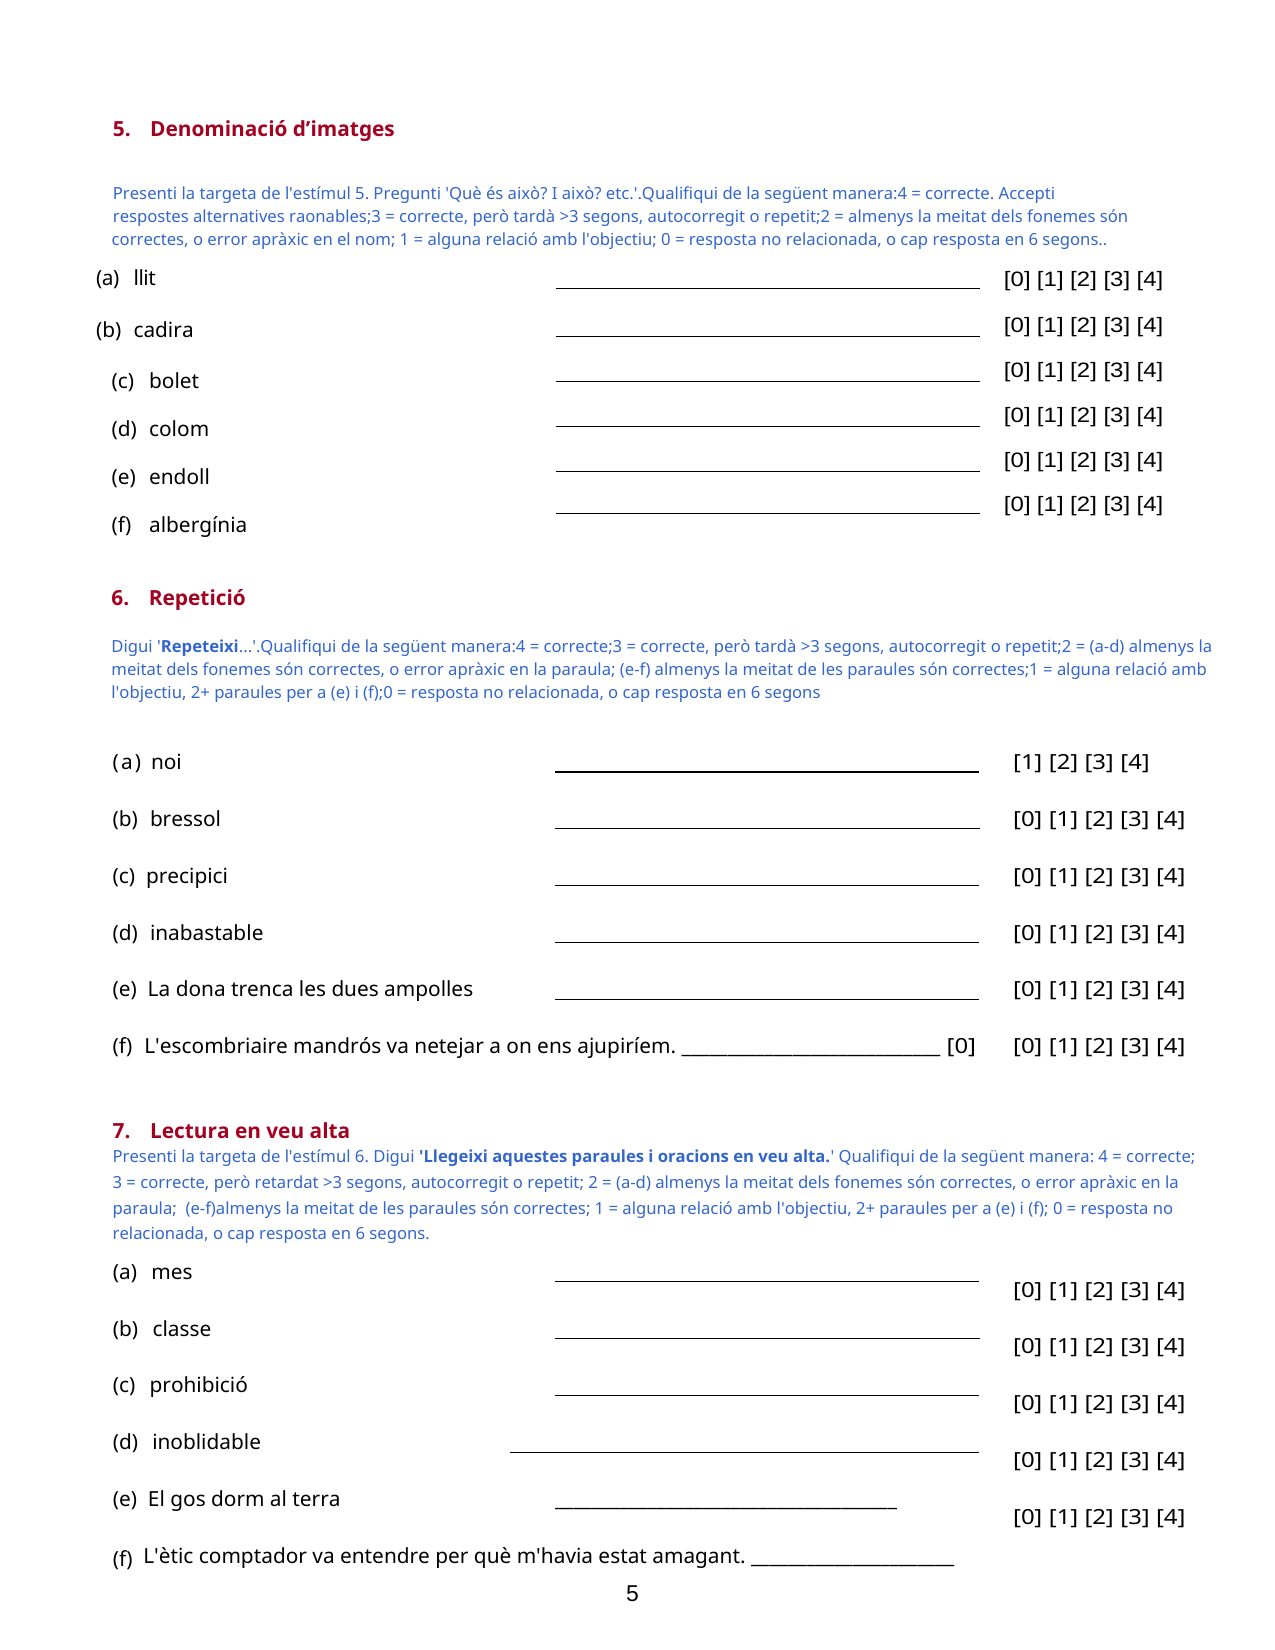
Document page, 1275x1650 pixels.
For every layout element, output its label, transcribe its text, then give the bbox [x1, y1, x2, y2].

text [0] [1] [2] [3] [4] [1013, 1275, 1233, 1303]
text 3 = correcte, però retardat >3 segons, autocorregit o repetit; 2 = (a-d) almenys la meitat dels fonemes són correctes, o error apràxic en la paraula; (e-f)almenys la meitat de les paraules són correctes; 1 = alguna relació amb l'objectiu, 2+ paraules per a (e) i (f); 0 = resposta no relacionada, o cap resposta en 6 segons. [112, 1171, 1233, 1245]
text [0] [1] [2] [3] [4] [1013, 861, 1233, 889]
text (f) L'ètic comptador va entendre per què m'havia estat amagant. ______________________ [113, 1541, 984, 1572]
text correctes, o error apràxic en el nom; 1 = alguna relació amb l'objectiu; 0 = resposta no relacionada, o cap resposta en 6 segons.. [96, 227, 1233, 250]
subtitle Denominació d’imatges [113, 114, 1233, 143]
list colom [111, 414, 1233, 443]
text [0] [1] [2] [3] [4] [1013, 1388, 1233, 1417]
subtitle Repetició [111, 586, 1233, 611]
text [0] [1] [2] [3] [4] [1013, 1332, 1233, 1360]
text [0] [1] [2] [3] [4] [1013, 974, 1233, 1003]
list endoll [111, 462, 1233, 491]
text [0] [1] [2] [3] [4] [1013, 918, 1233, 946]
text (d) inoblidable [113, 1427, 984, 1456]
text (a) mes [113, 1257, 984, 1285]
text (e) La dona trenca les dues ampolles [112, 974, 984, 1003]
text [0] [1] [2] [3] [4] [1013, 1502, 1233, 1531]
list bolet [111, 367, 1233, 395]
text (a) noi [112, 747, 984, 775]
text [0] [1] [2] [3] [4] [1013, 804, 1233, 832]
text (b) bressol [112, 804, 984, 832]
text (b) classe [113, 1314, 984, 1342]
subtitle Lectura en veu alta [112, 1117, 1233, 1145]
text (c) prohibició [113, 1371, 984, 1399]
text (e) El gos dorm al terra _____________________________________ [113, 1484, 984, 1513]
list llit [96, 263, 202, 292]
text Digui 'Repeteixi...'.Qualifiqui de la següent manera:4 = correcte;3 = correcte, però tardà >3 segons, autocorregit o repetit;2 = (a-d) almenys la meitat dels fonemes són correctes, o error apràxic en la paraula; (e-f) almenys la meitat de les paraules són correctes;1 = alguna relació amb l'objectiu, 2+ paraules per a (e) i (f);0 = resposta no relacionada, o cap resposta en 6 segons [111, 635, 1233, 703]
text (f) L'escombriaire mandrós va netejar a on ens ajupiríem. ____________________________ [0] [1] [2] [3] [4] [112, 1031, 984, 1060]
text Presenti la targeta de l'estímul 6. Digui 'Llegeixi aquestes paraules i oracions en veu alta.' Qualifiqui de la següent manera: 4 = correcte; [96, 1145, 1233, 1168]
text (c) precipici [112, 861, 984, 889]
text Presenti la targeta de l'estímul 5. Pregunti 'Què és això? I això? etc.'.Qualifiqui de la següent manera:4 = correcte. Accepti [96, 182, 1233, 204]
list albergínia [111, 510, 1233, 538]
text (d) inabastable [112, 918, 984, 946]
list cadira [96, 315, 280, 343]
text [0] [1] [2] [3] [4] [1013, 1031, 1233, 1060]
text [0] [1] [2] [3] [4] [1013, 1445, 1233, 1474]
text respostes alternatives raonables;3 = correcte, però tardà >3 segons, autocorregit o repetit;2 = almenys la meitat dels fonemes són [96, 204, 1233, 227]
